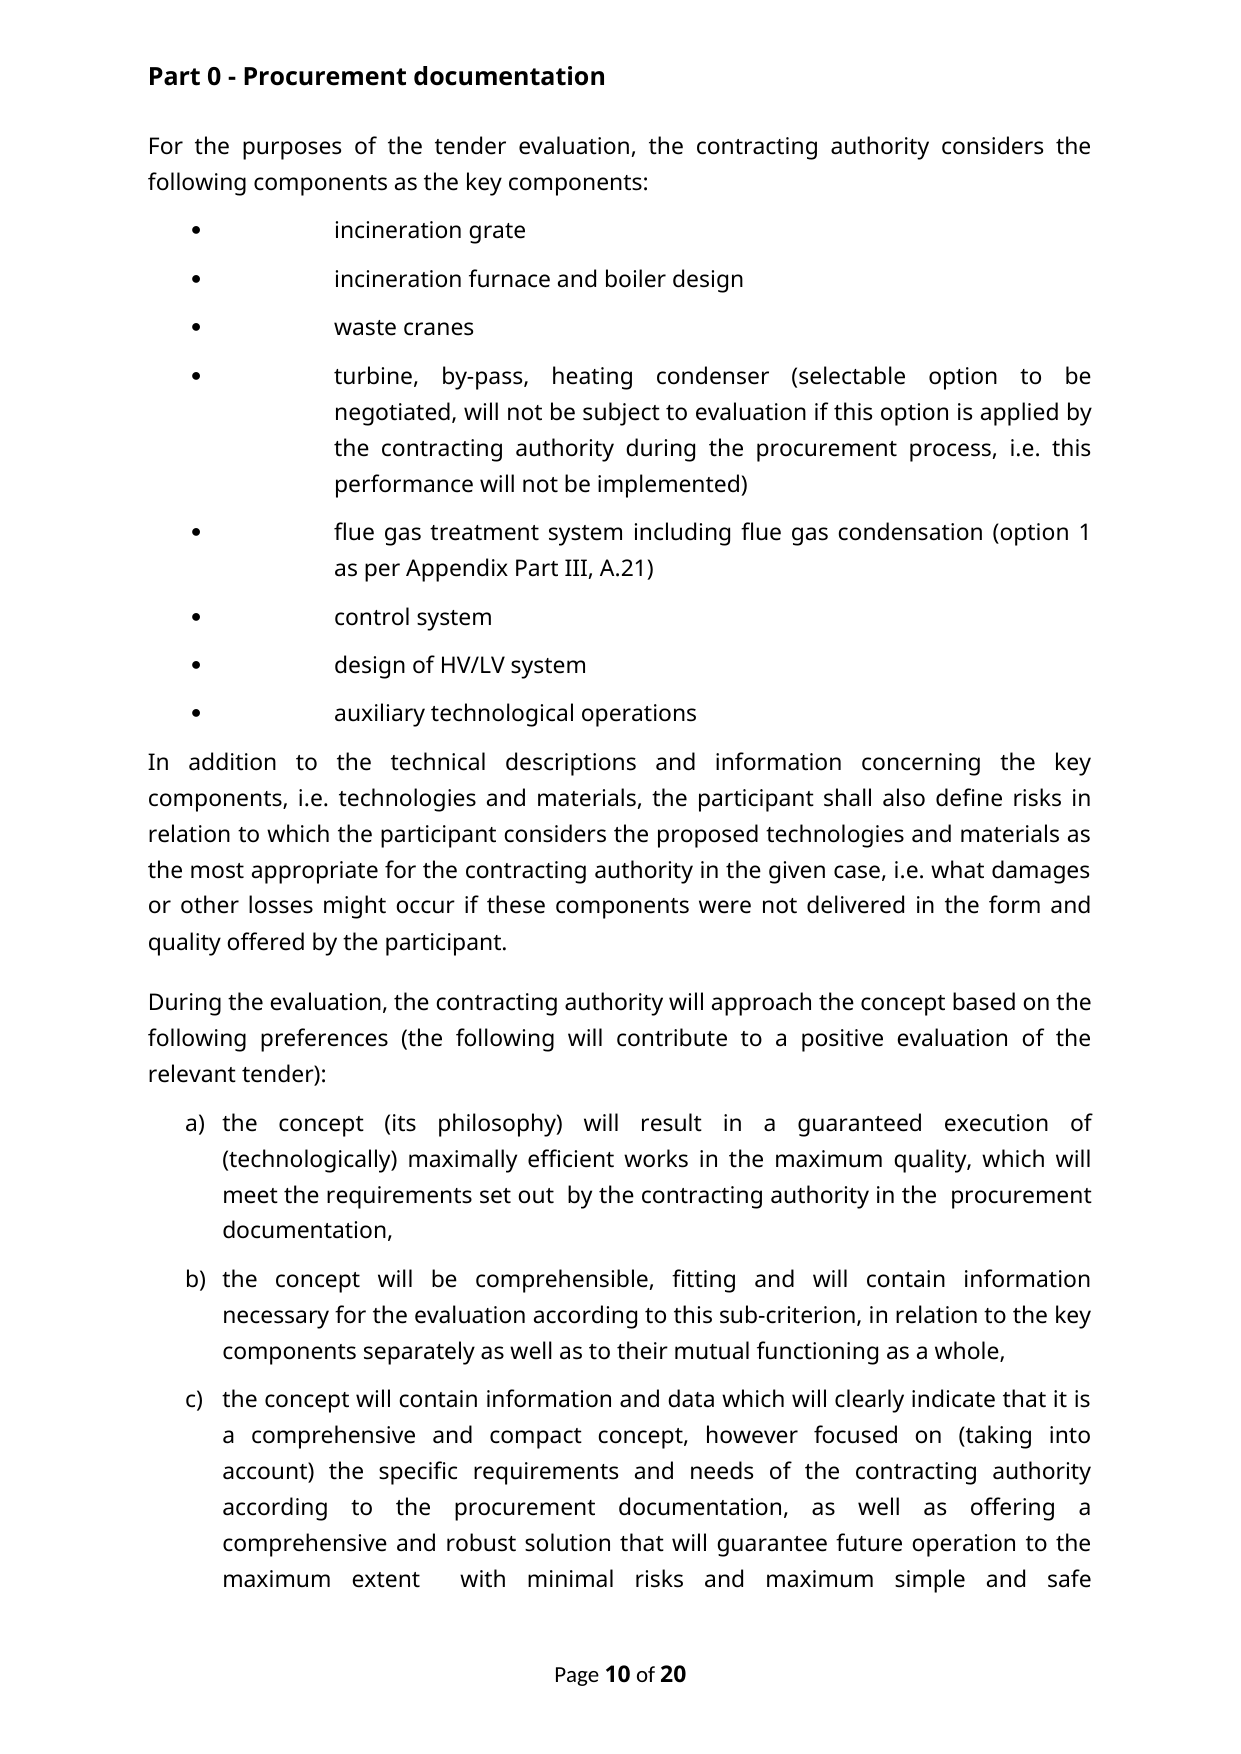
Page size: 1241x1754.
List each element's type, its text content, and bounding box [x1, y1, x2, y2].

text During the evaluation, the contracting authority will approach the concept based on the following preferences (the following will contribute to a positive evaluation of the relevant tender): [148, 986, 1092, 1089]
list incineration furnace and boiler design [192, 263, 1092, 294]
list design of HV/LV system [192, 649, 1092, 680]
list waste cranes [192, 311, 1092, 343]
list flue gas treatment system including flue gas condensation (option 1 as per Appendix Part III, A.21) [192, 516, 1092, 583]
list auxiliary technological operations [192, 697, 1092, 728]
list the concept will be comprehensible, fitting and will contain information necessary for the evaluation according to this sub-criterion, in relation to the key components separately as well as to their mutual functioning as a whole, [185, 1263, 1092, 1366]
text For the purposes of the tender evaluation, the contracting authority considers the following components as the key components: [148, 130, 1092, 197]
text In addition to the technical descriptions and information concerning the key components, i.e. technologies and materials, the participant shall also define risks in relation to which the participant considers the proposed technologies and materials as the most appropriate for the contracting authority in the given case, i.e. what damages or other losses might occur if these components were not delivered in the form and quality offered by the participant. [148, 746, 1092, 957]
list the concept (its philosophy) will result in a guaranteed execution of (technologically) maximally efficient works in the maximum quality, which will meet the requirements set out by the contracting authority in the procurement documentation, [185, 1107, 1092, 1246]
list turbine, by-pass, heating condenser (selectable option to be negotiated, will not be subject to evaluation if this option is applied by the contracting authority during the procurement process, i.e. this performance will not be implemented) [192, 360, 1092, 499]
list control system [192, 600, 1092, 632]
list incineration grate [192, 214, 1092, 246]
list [185, 1383, 1092, 1594]
